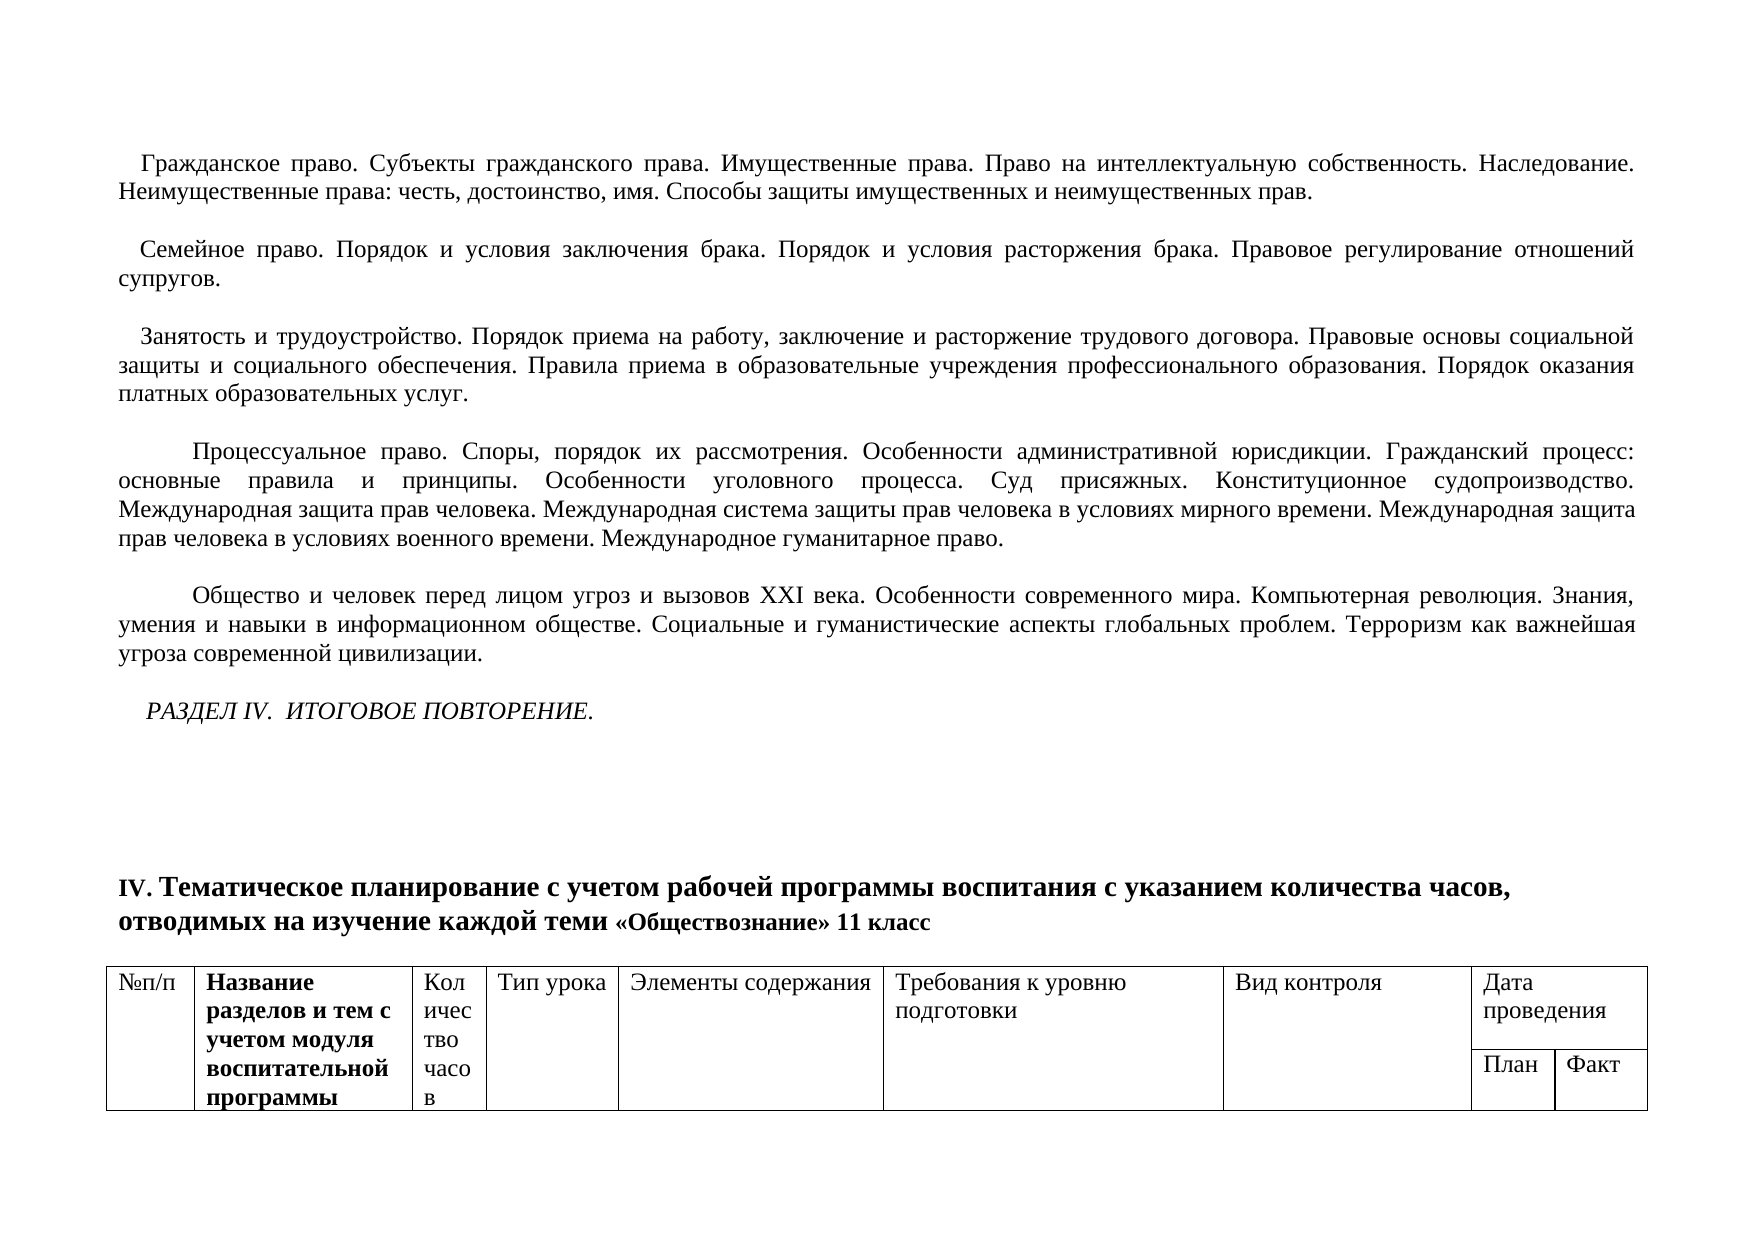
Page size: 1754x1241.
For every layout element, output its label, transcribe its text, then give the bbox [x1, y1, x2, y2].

table_header Вид контроля [1224, 967, 1471, 1110]
table_cell Факт [1556, 1050, 1647, 1110]
table_header Дата проведения [1472, 967, 1647, 1048]
text Общество и человек перед лицом угроз и вызовов XXI века. Особенности современного мира. Компьютерная революция. Знания, умения и навыки в информационном обществе. Социальные и гуманистические аспекты глобальных проблем. Терроризм как важнейшая угроза современной цивилизации. [118, 581, 1636, 667]
text Занятость и трудоустройство. Порядок приема на работу, заключение и расторжение трудового договора. Правовые основы социальной защиты и социального обеспечения. Правила приема в образовательные учреждения профессионального образования. Порядок оказания платных образовательных услуг. [118, 321, 1636, 407]
table_header Требования к уровню подготовки [884, 967, 1223, 1110]
table_header №п/п [107, 967, 194, 1110]
table_header Название разделов и тем с учетом модуля воспитательной программы Школьный урок [195, 967, 412, 1110]
text РАЗДЕЛ IV. ИТОГОВОЕ ПОВТОРЕНИЕ. [118, 696, 1636, 725]
text Гражданское право. Субъекты гражданского права. Имущественные права. Право на интеллектуальную собственность. Наследование. Неимущественные права: честь, достоинство, имя. Способы защиты имущественных и неимущественных прав. [118, 148, 1636, 205]
text IV. Тематическое планирование с учетом рабочей программы воспитания с указанием количества часов, отводимых на изучение каждой теми «Обществознание» 11 класс [118, 869, 1636, 936]
text Процессуальное право. Споры, порядок их рассмотрения. Особенности административной юрисдикции. Гражданский процесс: основные правила и принципы. Особенности уголовного процесса. Суд присяжных. Конституционное судопроизводство. Международная защита прав человека. Международная система защиты прав человека в условиях мирного времени. Международная защита прав человека в условиях военного времени. Международное гуманитарное право. [118, 436, 1636, 551]
table_header Элементы содержания [619, 967, 883, 1110]
table_cell План [1472, 1050, 1554, 1110]
table_header Количество часов [413, 967, 486, 1110]
table_header Тип урока [487, 967, 618, 1110]
text Семейное право. Порядок и условия заключения брака. Порядок и условия расторжения брака. Правовое регулирование отношений супругов. [118, 234, 1636, 292]
